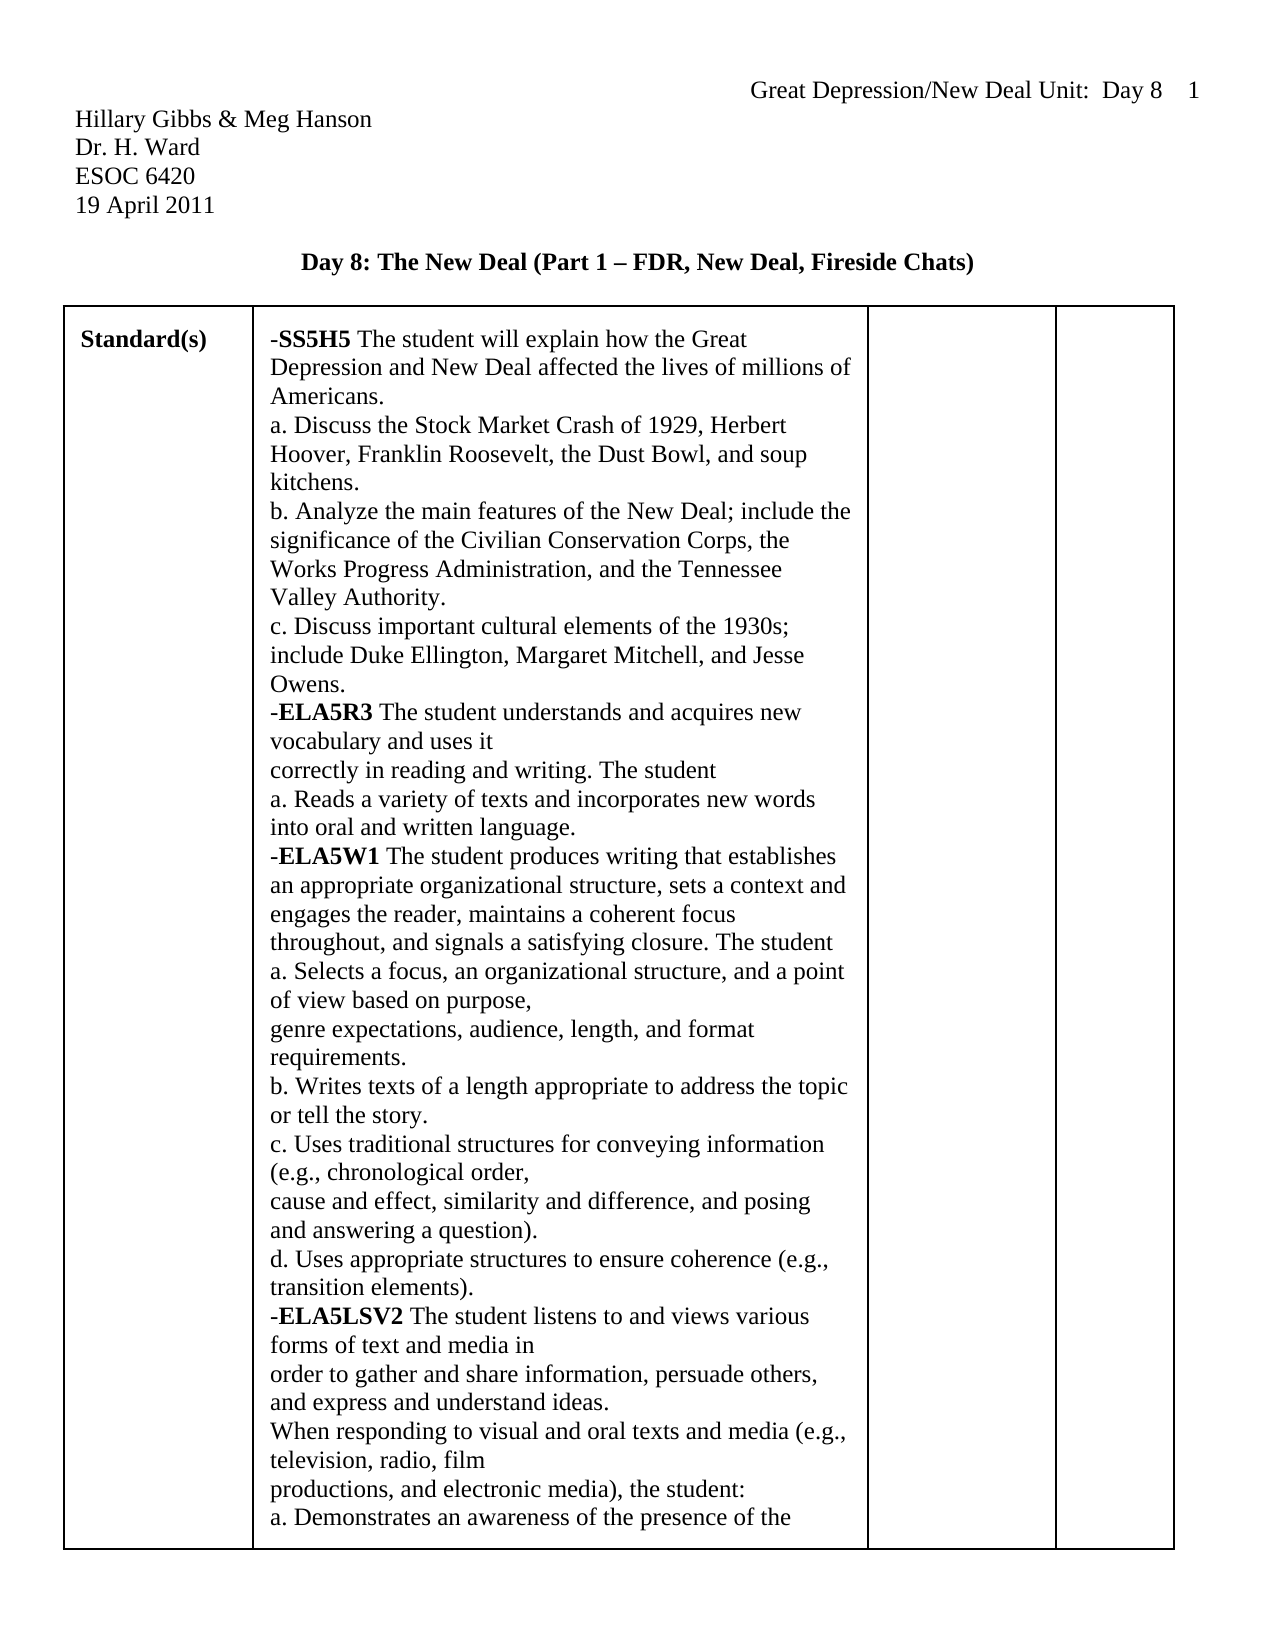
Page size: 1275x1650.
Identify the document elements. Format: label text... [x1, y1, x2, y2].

text 19 April 2011 [75, 190, 1200, 219]
table_header [869, 307, 1055, 1548]
text Day 8: The New Deal (Part 1 – FDR, New Deal, Fireside Chats) [75, 247, 1200, 276]
text Hillary Gibbs & Meg Hanson [75, 104, 1200, 132]
table_header [1057, 307, 1173, 1548]
table_header Standard(s) [65, 307, 252, 1548]
text Dr. H. Ward [75, 132, 1200, 161]
text ESOC 6420 [75, 161, 1200, 190]
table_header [254, 307, 867, 1548]
